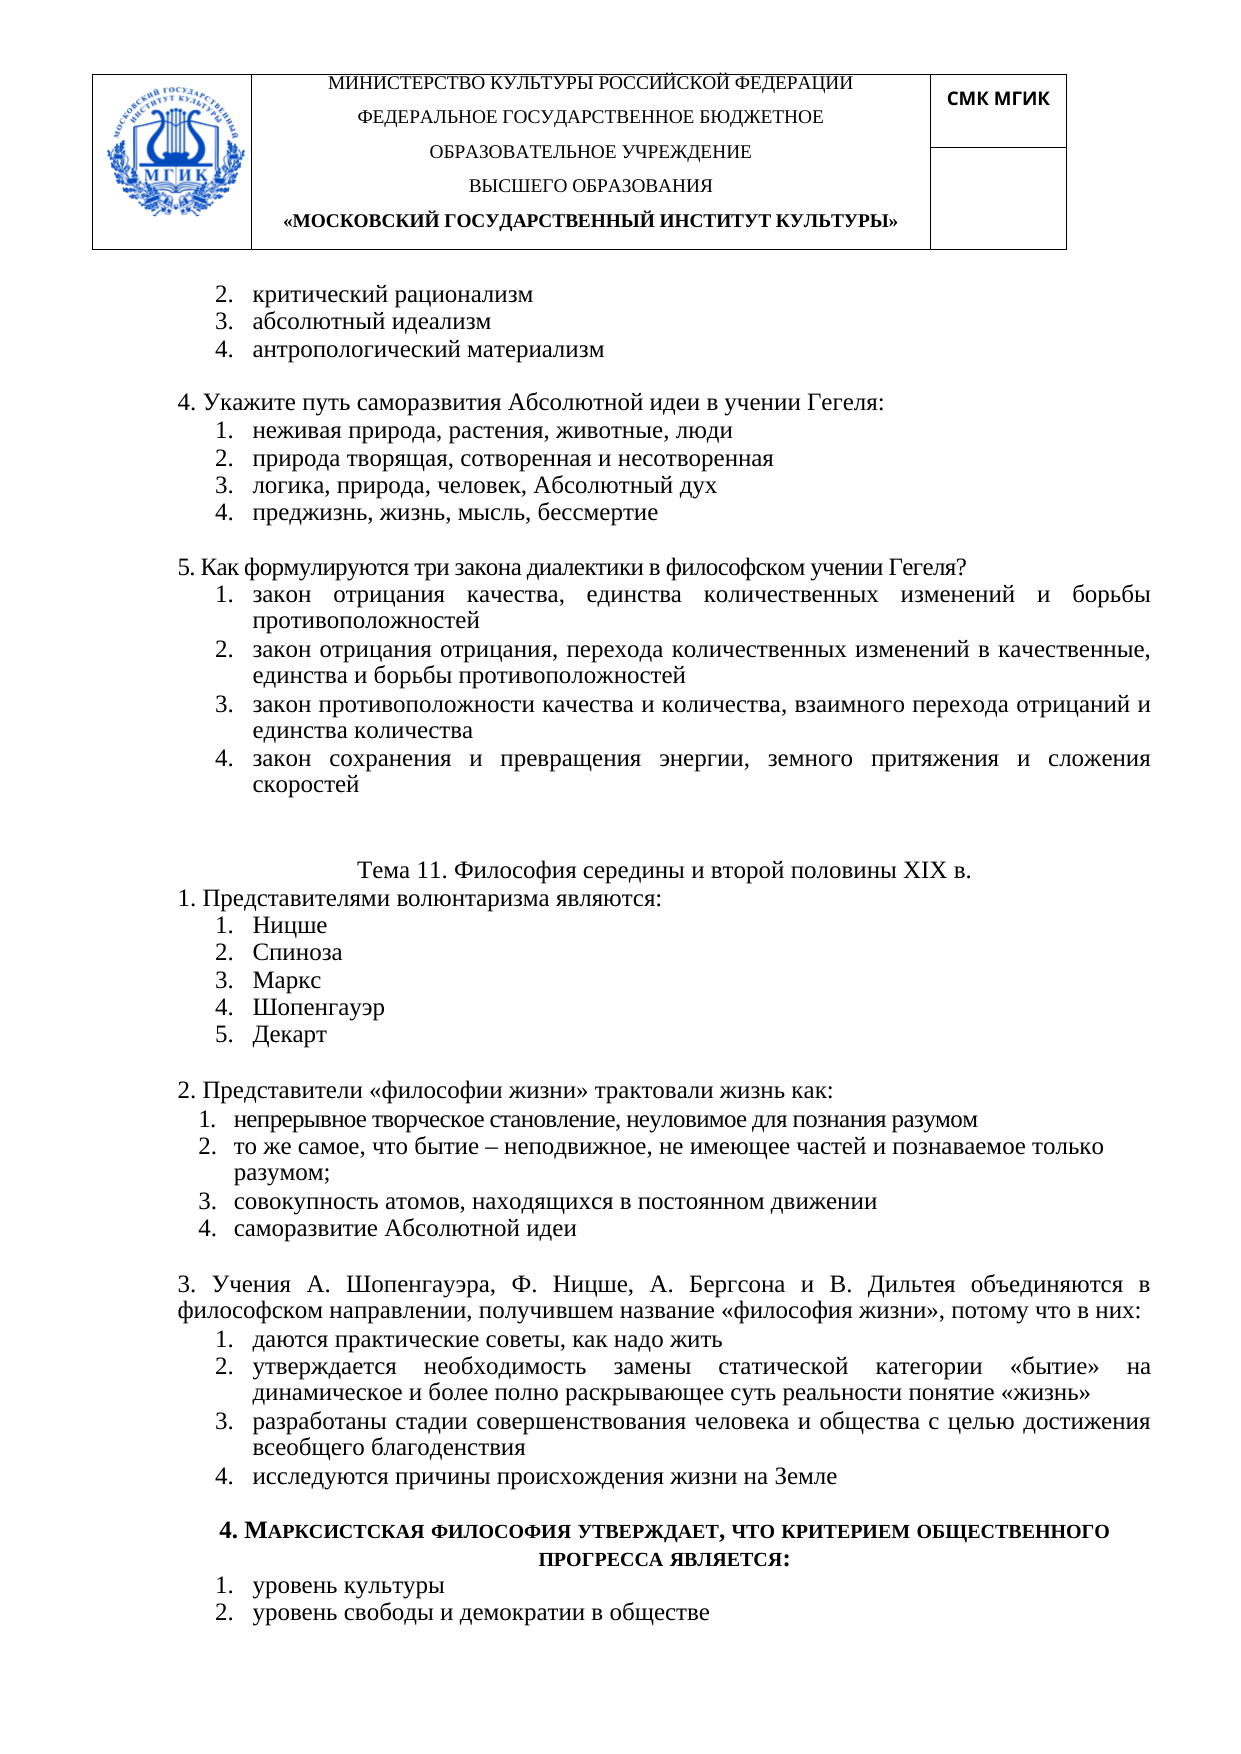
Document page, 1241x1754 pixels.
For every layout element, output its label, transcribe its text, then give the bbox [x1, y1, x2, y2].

text 1. Представителями волюнтаризма являются: [177, 884, 1152, 912]
list разработаны стадии совершенствования человека и общества с целью достижения всеобщего благоденствия [215, 1406, 1152, 1461]
list закон противоположности качества и количества, взаимного перехода отрицаний и единства количества [215, 689, 1152, 743]
list антропологический материализм [215, 334, 1152, 361]
text 3. Учения А. Шопенгауэра, Ф. Ницше, А. Бергсона и В. Дильтея объединяются в философском направлении, получившем название «философия жизни», потому что в них: [177, 1269, 1152, 1324]
list уровень культуры [215, 1572, 1152, 1599]
list преджизнь, жизнь, мысль, бессмертие [215, 497, 1152, 525]
text 2. Представители «философии жизни» трактовали жизнь как: [177, 1077, 1152, 1104]
text Тема 11. Философия середины и второй половины XIX в. [177, 856, 1152, 884]
list критический рационализм [215, 279, 1152, 306]
list даются практические советы, как надо жить [215, 1324, 1152, 1351]
list Шопенгауэр [215, 993, 1152, 1021]
list логика, природа, человек, Абсолютный дух [215, 470, 1152, 497]
list исследуются причины происхождения жизни на Земле [215, 1461, 1152, 1488]
list уровень свободы и демократии в обществе [215, 1599, 1152, 1626]
list утверждается необходимость замены статической категории «бытие» на динамическое и более полно раскрывающее суть реальности понятие «жизнь» [215, 1351, 1152, 1406]
text 4. Укажите путь саморазвития Абсолютной идеи в учении Гегеля: [177, 388, 1152, 416]
list закон сохранения и превращения энергии, земного притяжения и сложения скоростей [215, 743, 1152, 798]
list непрерывное творческое становление, неуловимое для познания разумом [198, 1104, 1152, 1131]
text 4. Марксистская философия утверждает, что критерием общественного прогресса является: [177, 1517, 1152, 1572]
list неживая природа, растения, животные, люди [215, 416, 1152, 443]
list совокупность атомов, находящихся в постоянном движении [198, 1186, 1152, 1213]
list то же самое, что бытие – неподвижное, не имеющее частей и познаваемое только разумом; [198, 1131, 1152, 1186]
list абсолютный идеализм [215, 306, 1152, 334]
list Спиноза [215, 939, 1152, 966]
list природа творящая, сотворенная и несотворенная [215, 443, 1152, 470]
picture [102, 74, 250, 241]
list закон отрицания отрицания, перехода количественных изменений в качественные, единства и борьбы противоположностей [215, 634, 1152, 689]
list Маркс [215, 966, 1152, 993]
list саморазвитие Абсолютной идеи [198, 1213, 1152, 1241]
list Ницше [215, 912, 1152, 939]
text 5. Как формулируются три закона диалектики в философском учении Гегеля? [177, 552, 1152, 579]
list Декарт [215, 1021, 1152, 1048]
list закон отрицания качества, единства количественных изменений и борьбы противоположностей [215, 579, 1152, 634]
